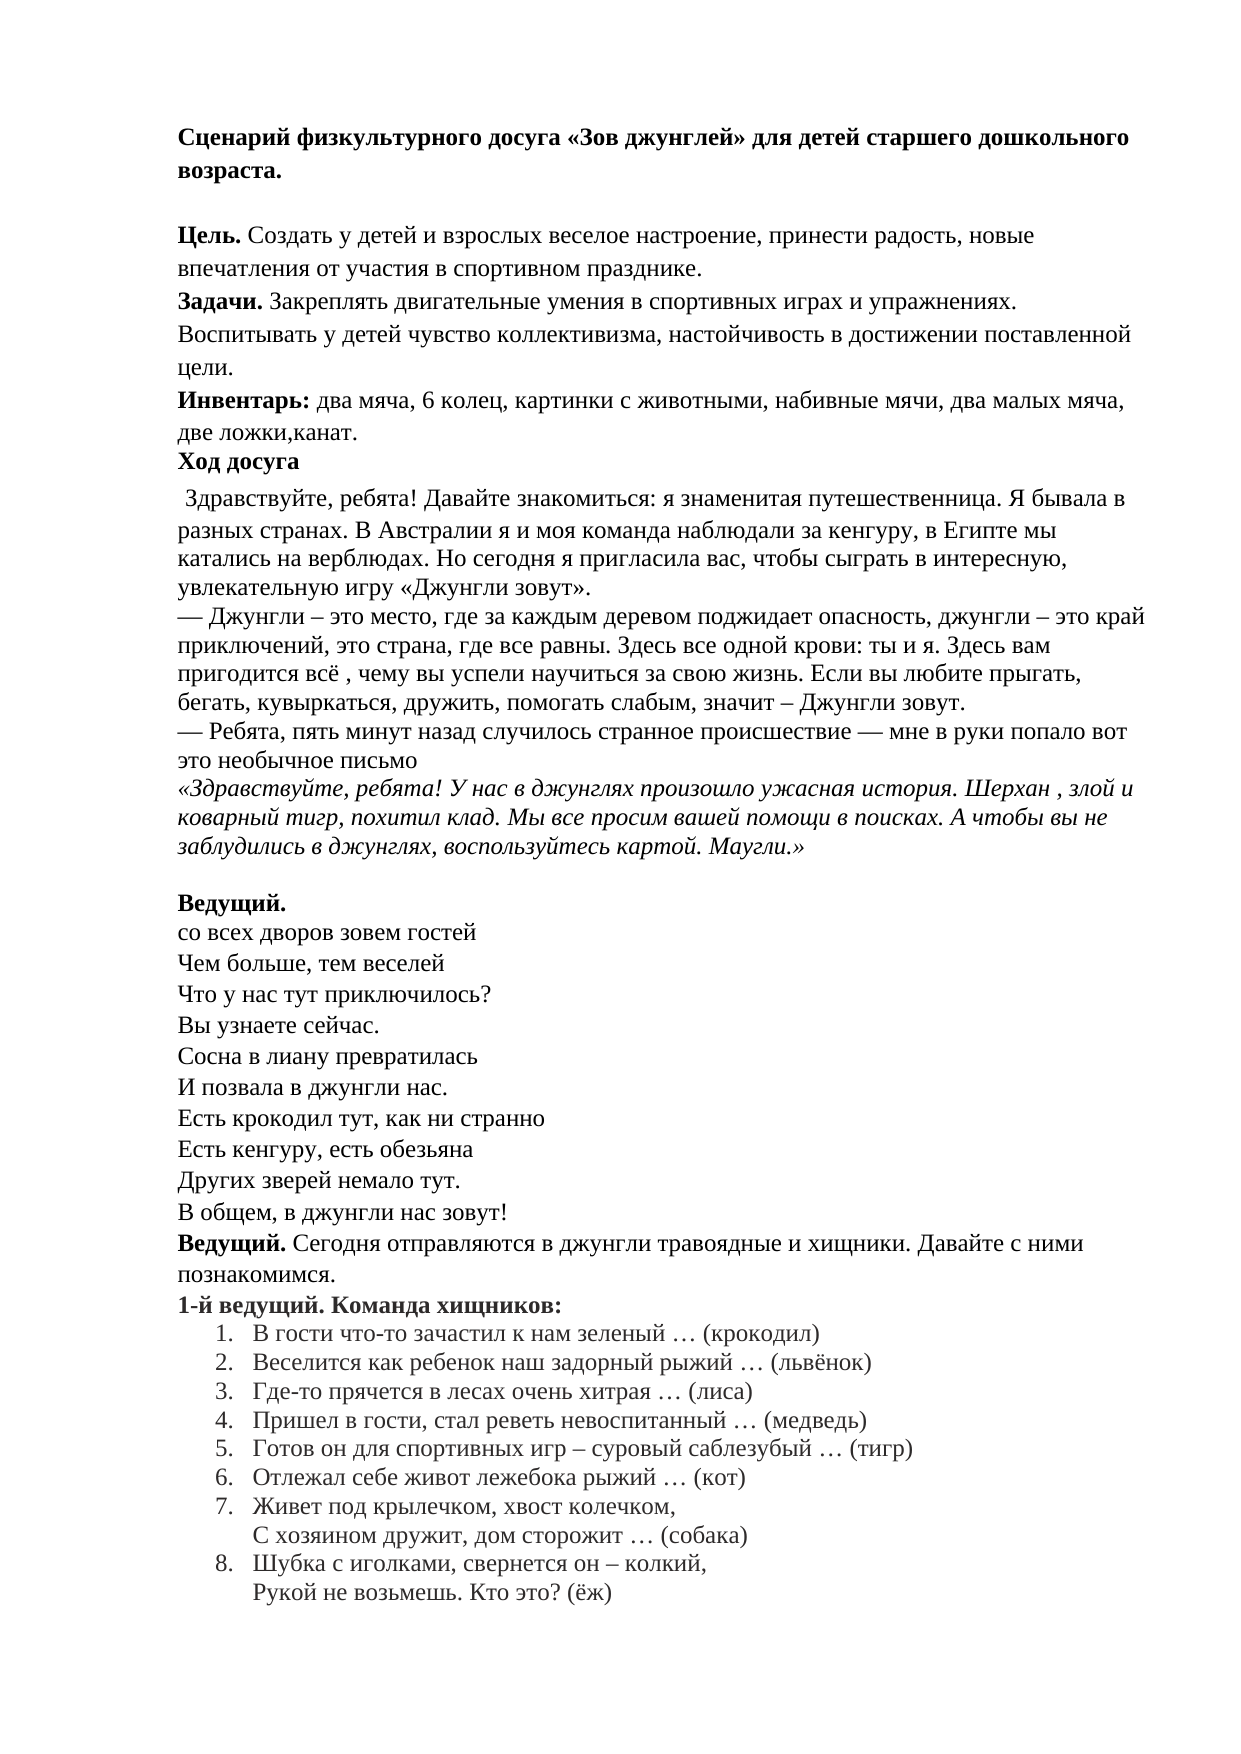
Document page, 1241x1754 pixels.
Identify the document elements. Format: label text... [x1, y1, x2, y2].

list Где-то прячется в лесах очень хитрая … (лиса) [215, 1376, 1152, 1405]
text Ход досуга [177, 446, 1152, 475]
text Здравствуйте, ребята! Давайте знакомиться: я знаменитая путешественница. Я бывала в разных странах. В Австралии я и моя команда наблюдали за кенгуру, в Египте мы катались на верблюдах. Но сегодня я пригласила вас, чтобы сыграть в интересную, увлекательную игру «Джунгли зовут». [177, 475, 1152, 601]
list Живет под крылечком, хвост колечком, С хозяином дружит, дом сторожит … (собака) [215, 1491, 1152, 1548]
text Ведущий. [177, 888, 1152, 917]
list Готов он для спортивных игр – суровый саблезубый … (тигр) [215, 1433, 1152, 1462]
text «Здравствуйте, ребята! У нас в джунглях произошло ужасная история. Шерхан , злой и коварный тигр, похитил клад. Мы все просим вашей помощи в поисках. А чтобы вы не заблудились в джунглях, воспользуйтесь картой. Маугли.» [177, 773, 1152, 860]
list Веселится как ребенок наш задорный рыжий … (львёнок) [215, 1347, 1152, 1376]
text — Ребята, пять минут назад случилось странное происшествие — мне в руки попало вот это необычное письмо [177, 716, 1152, 773]
text 1-й ведущий. Команда хищников: [177, 1290, 1152, 1318]
text со всех дворов зовем гостей Чем больше, тем веселей Что у нас тут приключилось? Вы узнаете сейчас. Сосна в лиану превратилась И позвала в джунгли нас. Есть крокодил тут, как ни странно Есть кенгуру, есть обезьяна Других зверей немало тут. В общем, в джунгли нас зовут! Ведущий. Сегодня отправляются в джунгли травоядные и хищники. Давайте с ними познакомимся. [177, 917, 1152, 1287]
list Шубка с иголками, свернется он – колкий, Рукой не возьмешь. Кто это? (ёж) [215, 1548, 1152, 1606]
text — Джунгли – это место, где за каждым деревом поджидает опасность, джунгли – это край приключений, это страна, где все равны. Здесь все одной крови: ты и я. Здесь вам пригодится всё , чему вы успели научиться за свою жизнь. Если вы любите прыгать, бегать, кувыркаться, дружить, помогать слабым, значит – Джунгли зовут. [177, 601, 1152, 716]
list Пришел в гости, стал реветь невоспитанный … (медведь) [215, 1405, 1152, 1433]
list В гости что-то зачастил к нам зеленый … (крокодил) [215, 1318, 1152, 1347]
text Сценарий физкультурного досуга «Зов джунглей» для детей старшего дошкольного возраста. Цель. Создать у детей и взрослых веселое настроение, принести радость, новые впечатления от участия в спортивном празднике. Задачи. Закреплять двигательные умения в спортивных играх и упражнениях. Воспитывать у детей чувство коллективизма, настойчивость в достижении поставленной цели. Инвентарь: два мяча, 6 колец, картинки с животными, набивные мячи, два малых мяча, две ложки,канат. [177, 118, 1152, 446]
list Отлежал себе живот лежебока рыжий … (кот) [215, 1462, 1152, 1491]
